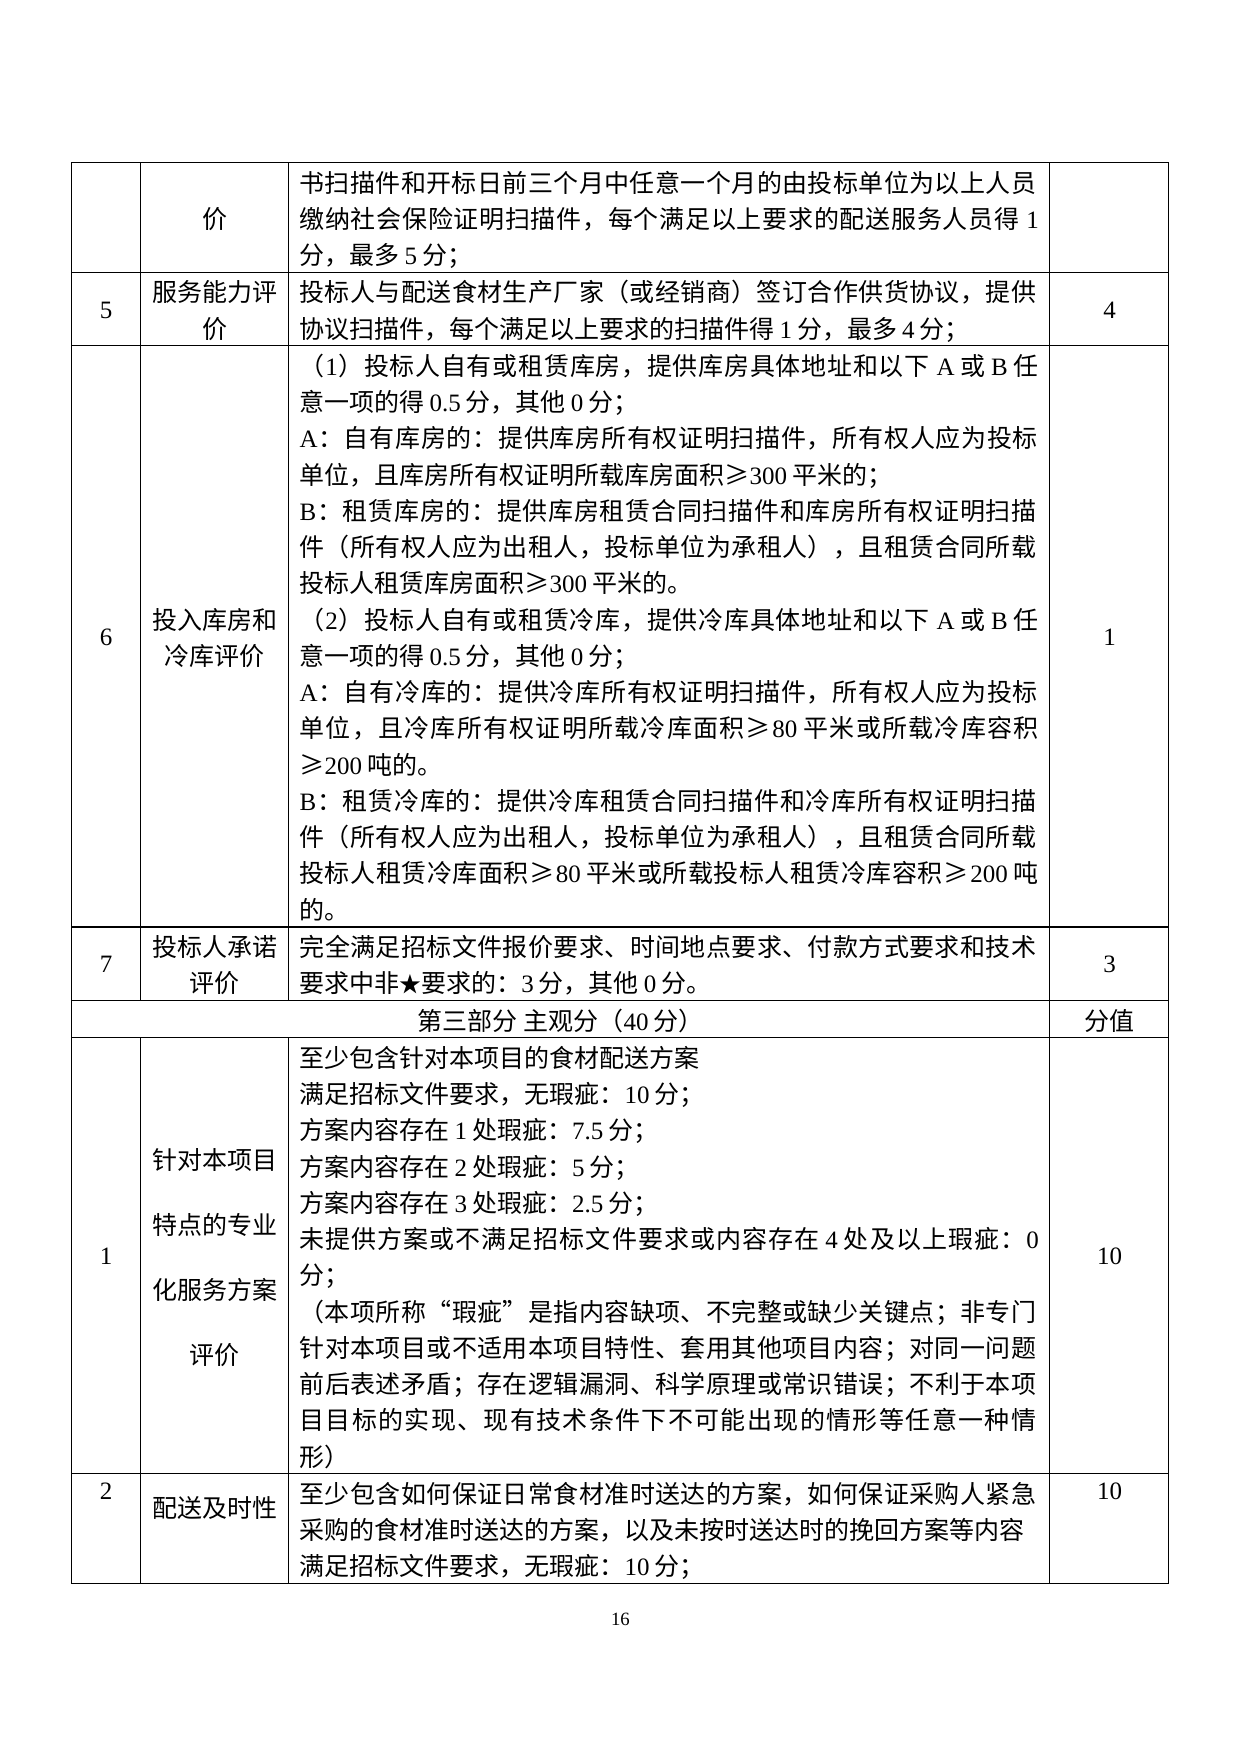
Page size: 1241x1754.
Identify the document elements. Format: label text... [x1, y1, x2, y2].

table_cell 5 [72, 273, 140, 345]
table_cell 4 [72, 163, 140, 272]
table_cell 2 [72, 1474, 140, 1583]
table_cell 5 [1050, 163, 1168, 272]
table_cell 10 [1050, 1038, 1168, 1473]
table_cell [289, 163, 1049, 272]
table_cell 完全满足招标文件报价要求、时间地点要求、付款方式要求和技术要求中非★要求的：3分，其他0分。 [289, 928, 1049, 1000]
table_cell 投入库房和冷库评价 [141, 346, 288, 926]
table_cell 4 [1050, 273, 1168, 345]
table_cell 第三部分 主观分（40分） [72, 1001, 1049, 1037]
table_cell 10 [1050, 1474, 1168, 1583]
table_cell 服务能力评价 [141, 273, 288, 345]
table_cell 配送及时性准时性措施评价 [141, 1474, 288, 1583]
table_cell 6 [72, 346, 140, 926]
table_cell （1）投标人自有或租赁库房，提供库房具体地址和以下A或B任意一项的得0.5分，其他0分； A：自有库房的：提供库房所有权证明扫描件，所有权人应为投标单位，且库房所有权证明所载库房面积≥300平米的； B：租赁库房的：提供库房租赁合同扫描件和库房所有权证明扫描件（所有权人应为出租人，投标单位为承租人），且租赁合同所载投标人租赁库房面积≥300平米的。 （2）投标人自有或租赁冷库，提供冷库具体地址和以下A或B任意一项的得0.5分，其他0分； A：自有冷库的：提供冷库所有权证明扫描件，所有权人应为投标单位，且冷库所有权证明所载冷库面积≥80平米或所载冷库容积≥200吨的。 B：租赁冷库的：提供冷库租赁合同扫描件和冷库所有权证明扫描件（所有权人应为出租人，投标单位为承租人），且租赁合同所载投标人租赁冷库面积≥80平米或所载投标人租赁冷库容积≥200吨的。 [289, 346, 1049, 926]
table_cell 1 [72, 1038, 140, 1473]
table_cell 7 [72, 928, 140, 1000]
table_cell 针对本项目特点的专业化服务方案评价 [141, 1038, 288, 1473]
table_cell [289, 1474, 1049, 1583]
table_cell 分值 [1050, 1001, 1168, 1037]
table_cell 投标人与配送食材生产厂家（或经销商）签订合作供货协议，提供协议扫描件，每个满足以上要求的扫描件得1分，最多4分； [289, 273, 1049, 345]
table_cell 投入人员评价 [141, 163, 288, 272]
table_cell 3 [1050, 928, 1168, 1000]
table_cell 至少包含针对本项目的食材配送方案 满足招标文件要求，无瑕疵：10分； 方案内容存在1处瑕疵：7.5分； 方案内容存在2处瑕疵：5分； 方案内容存在3处瑕疵：2.5分； 未提供方案或不满足招标文件要求或内容存在4处及以上瑕疵：0分； （本项所称“瑕疵”是指内容缺项、不完整或缺少关键点；非专门针对本项目或不适用本项目特性、套用其他项目内容；对同一问题前后表述矛盾；存在逻辑漏洞、科学原理或常识错误；不利于本项目目标的实现、现有技术条件下不可能出现的情形等任意一种情形） [289, 1038, 1049, 1473]
table_cell 投标人承诺评价 [141, 928, 288, 1000]
table_cell 1 [1050, 346, 1168, 926]
